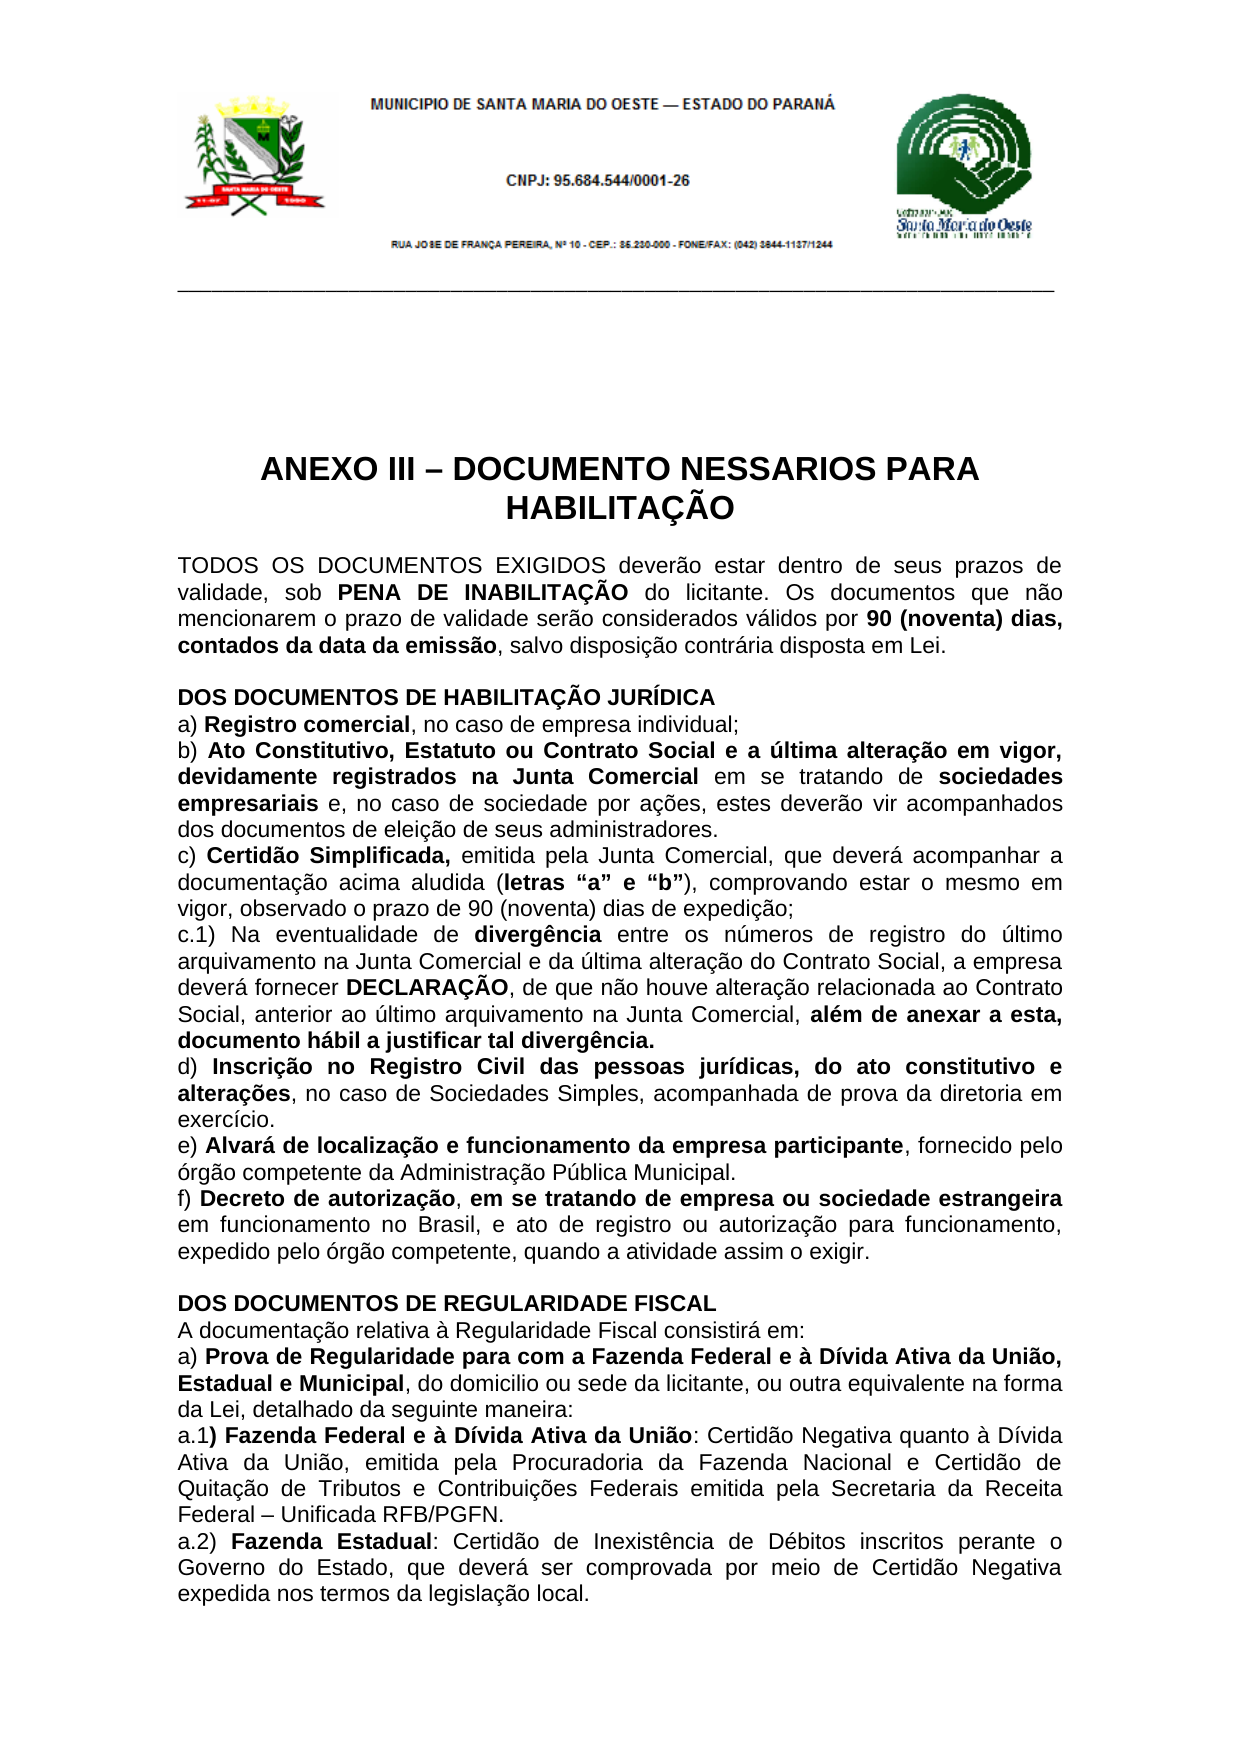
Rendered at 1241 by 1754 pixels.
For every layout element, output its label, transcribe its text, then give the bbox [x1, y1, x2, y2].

text TODOS OS DOCUMENTOS EXIGIDOS deverão estar dentro de seus prazos de validade, sob PENA DE INABILITAÇÃO do licitante. Os documentos que não mencionarem o prazo de validade serão considerados válidos por 90 (noventa) dias, contados da data da emissão, salvo disposição contrária disposta em Lei. [177, 552, 1063, 658]
text A documentação relativa à Regularidade Fiscal consistirá em: [177, 1317, 1063, 1343]
text c.1) Na eventualidade de divergência entre os números de registro do último arquivamento na Junta Comercial e da última alteração do Contrato Social, a empresa deverá fornecer DECLARAÇÃO, de que não houve alteração relacionada ao Contrato Social, anterior ao último arquivamento na Junta Comercial, além de anexar a esta, documento hábil a justificar tal divergência. [177, 921, 1063, 1053]
text c) Certidão Simplificada, emitida pela Junta Comercial, que deverá acompanhar a documentação acima aludida (letras “a” e “b”), comprovando estar o mesmo em vigor, observado o prazo de 90 (noventa) dias de expedição; [177, 842, 1063, 921]
text a.2) Fazenda Estadual: Certidão de Inexistência de Débitos inscritos perante o Governo do Estado, que deverá ser comprovada por meio de Certidão Negativa expedida nos termos da legislação local. [177, 1528, 1063, 1607]
picture [177, 73, 1078, 268]
text a.1) Fazenda Federal e à Dívida Ativa da União: Certidão Negativa quanto à Dívida Ativa da União, emitida pela Procuradoria da Fazenda Nacional e Certidão de Quitação de Tributos e Contribuições Federais emitida pela Secretaria da Receita Federal – Unificada RFB/PGFN. [177, 1422, 1063, 1528]
text DOS DOCUMENTOS DE HABILITAÇÃO JURÍDICA [177, 684, 1063, 711]
text e) Alvará de localização e funcionamento da empresa participante, fornecido pelo órgão competente da Administração Pública Municipal. [177, 1132, 1063, 1185]
text b) Ato Constitutivo, Estatuto ou Contrato Social e a última alteração em vigor, devidamente registrados na Junta Comercial em se tratando de sociedades empresariais e, no caso de sociedade por ações, estes deverão vir acompanhados dos documentos de eleição de seus administradores. [177, 737, 1063, 842]
text a) Prova de Regularidade para com a Fazenda Federal e à Dívida Ativa da União, Estadual e Municipal, do domicilio ou sede da licitante, ou outra equivalente na forma da Lei, detalhado da seguinte maneira: [177, 1343, 1063, 1422]
text ANEXO III – DOCUMENTO NESSARIOS PARA HABILITAÇÃO [177, 449, 1063, 526]
text DOS DOCUMENTOS DE REGULARIDADE FISCAL [177, 1290, 1063, 1317]
text f) Decreto de autorização, em se tratando de empresa ou sociedade estrangeira em funcionamento no Brasil, e ato de registro ou autorização para funcionamento, expedido pelo órgão competente, quando a atividade assim o exigir. [177, 1185, 1063, 1264]
text d) Inscrição no Registro Civil das pessoas jurídicas, do ato constitutivo e alterações, no caso de Sociedades Simples, acompanhada de prova da diretoria em exercício. [177, 1053, 1063, 1132]
text a) Registro comercial, no caso de empresa individual; [177, 711, 1063, 737]
